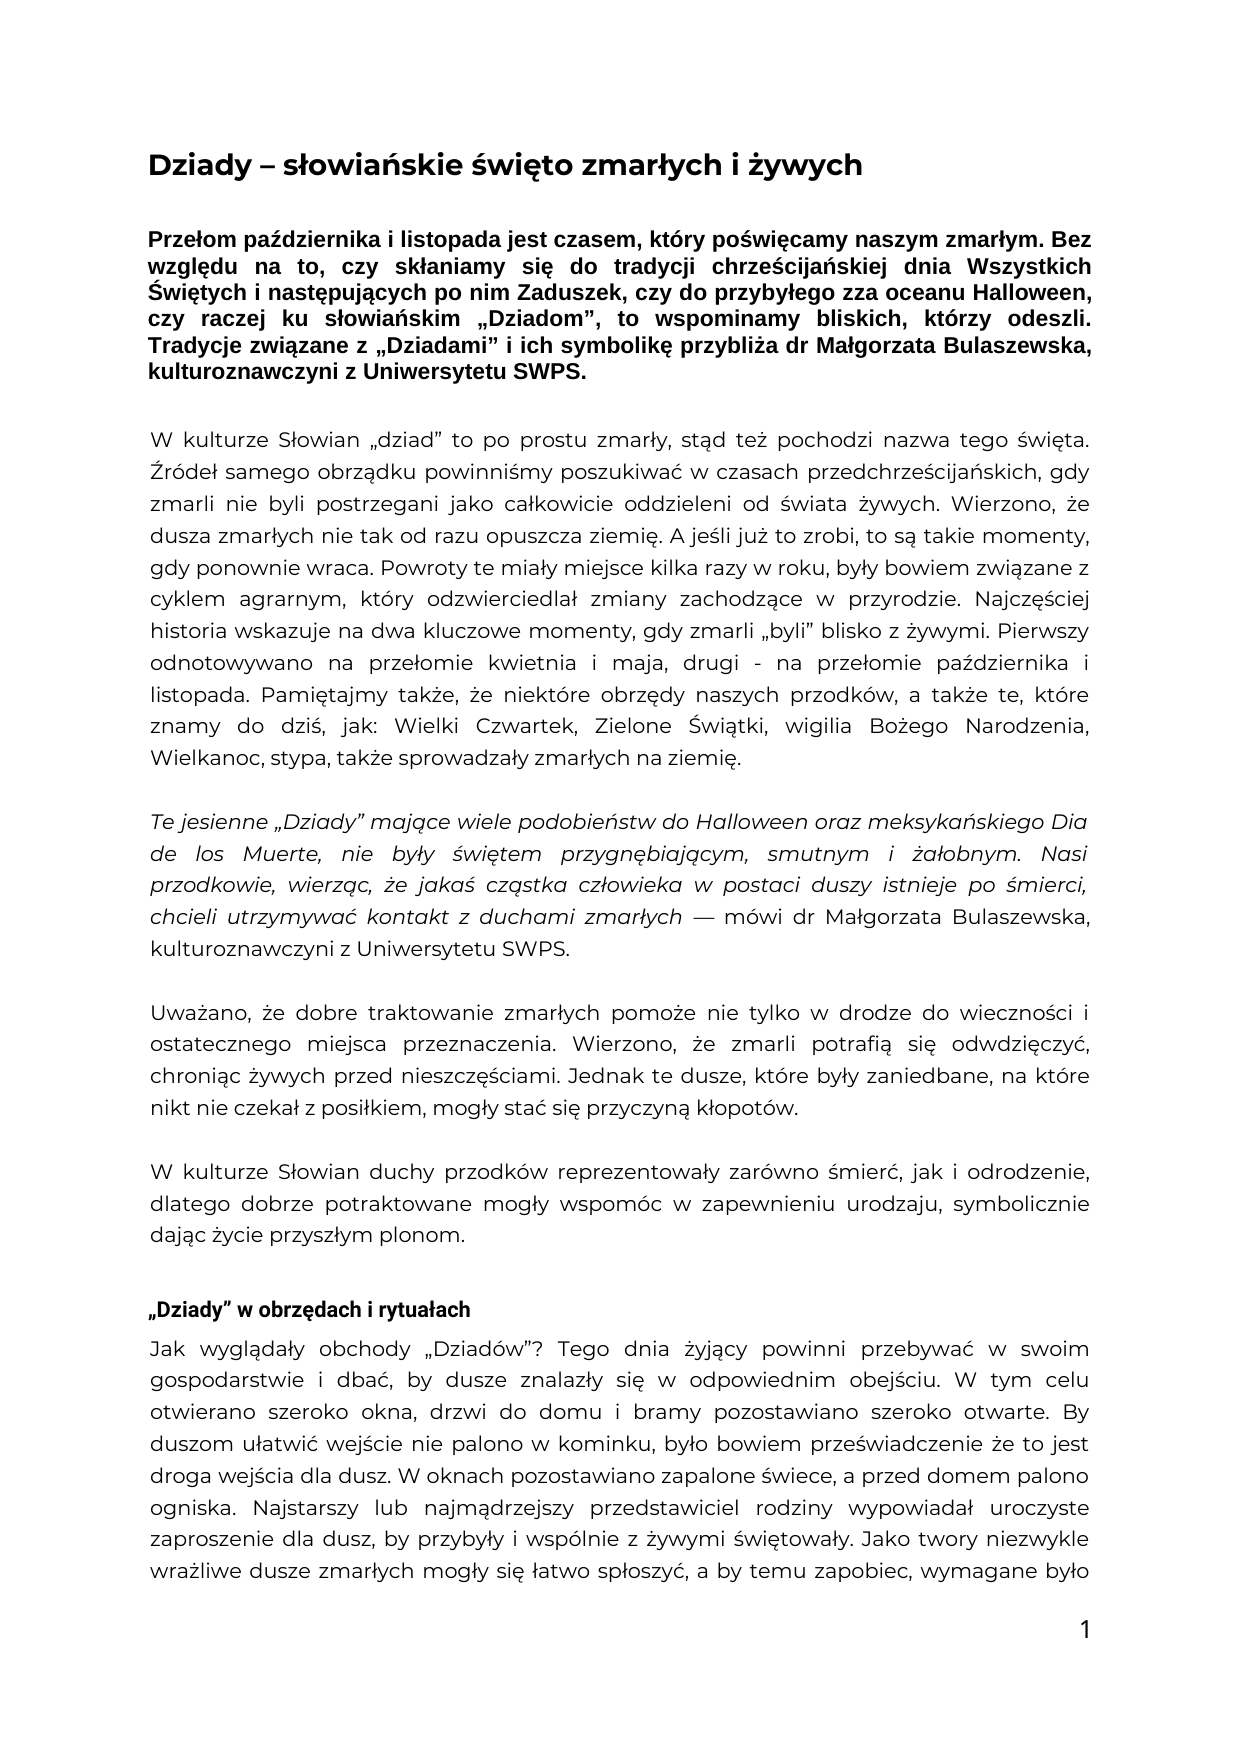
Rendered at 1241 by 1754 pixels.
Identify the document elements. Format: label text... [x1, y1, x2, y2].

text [150, 1336, 1091, 1584]
text „Dziady” w obrzędach i rytuałach [148, 1297, 1093, 1323]
text W kulturze Słowian „dziad” to po prostu zmarły, stąd też pochodzi nazwa tego święta. Źródeł samego obrządku powinniśmy poszukiwać w czasach przedchrześcijańskich, gdy zmarli nie byli postrzegani jako całkowicie oddzieleni od świata żywych. Wierzono, że dusza zmarłych nie tak od razu opuszcza ziemię. A jeśli już to zrobi, to są takie momenty, gdy ponownie wraca. Powroty te miały miejsce kilka razy w roku, były bowiem związane z cyklem agrarnym, który odzwierciedlał zmiany zachodzące w przyrodzie. Najczęściej historia wskazuje na dwa kluczowe momenty, gdy zmarli „byli” blisko z żywymi. Pierwszy odnotowywano na przełomie kwietnia i maja, drugi - na przełomie października i listopada. Pamiętajmy także, że niektóre obrzędy naszych przodków, a także te, które znamy do dziś, jak: Wielki Czwartek, Zielone Świątki, wigilia Bożego Narodzenia, Wielkanoc, stypa, także sprowadzały zmarłych na ziemię. [150, 428, 1091, 771]
text Przełom października i listopada jest czasem, który poświęcamy naszym zmarłym. Bez względu na to, czy skłaniamy się do tradycji chrześcijańskiej dnia Wszystkich Świętych i następujących po nim Zaduszek, czy do przybyłego zza oceanu Halloween, czy raczej ku słowiańskim „Dziadom”, to wspominamy bliskich, którzy odeszli. Tradycje związane z „Dziadami” i ich symbolikę przybliża dr Małgorzata Bulaszewska, kulturoznawczyni z Uniwersytetu SWPS. [148, 226, 1093, 384]
text Uważano, że dobre traktowanie zmarłych pomoże nie tylko w drodze do wieczności i ostatecznego miejsca przeznaczenia. Wierzono, że zmarli potrafią się odwdzięczyć, chroniąc żywych przed nieszczęściami. Jednak te dusze, które były zaniedbane, na które nikt nie czekał z posiłkiem, mogły stać się przyczyną kłopotów. [150, 1000, 1091, 1121]
text Te jesienne „Dziady” mające wiele podobieństw do Halloween oraz meksykańskiego Dia de los Muerte, nie były świętem przygnębiającym, smutnym i żałobnym. Nasi przodkowie, wierząc, że jakaś cząstka człowieka w postaci duszy istnieje po śmierci, chcieli utrzymywać kontakt z duchami zmarłych — mówi dr Małgorzata Bulaszewska, kulturoznawczyni z Uniwersytetu SWPS. [150, 809, 1091, 962]
text Dziady – słowiańskie święto zmarłych i żywych [148, 148, 1093, 183]
text W kulturze Słowian duchy przodków reprezentowały zarówno śmierć, jak i odrodzenie, dlatego dobrze potraktowane mogły wspomóc w zapewnieniu urodzaju, symbolicznie dając życie przyszłym plonom. [150, 1159, 1091, 1248]
